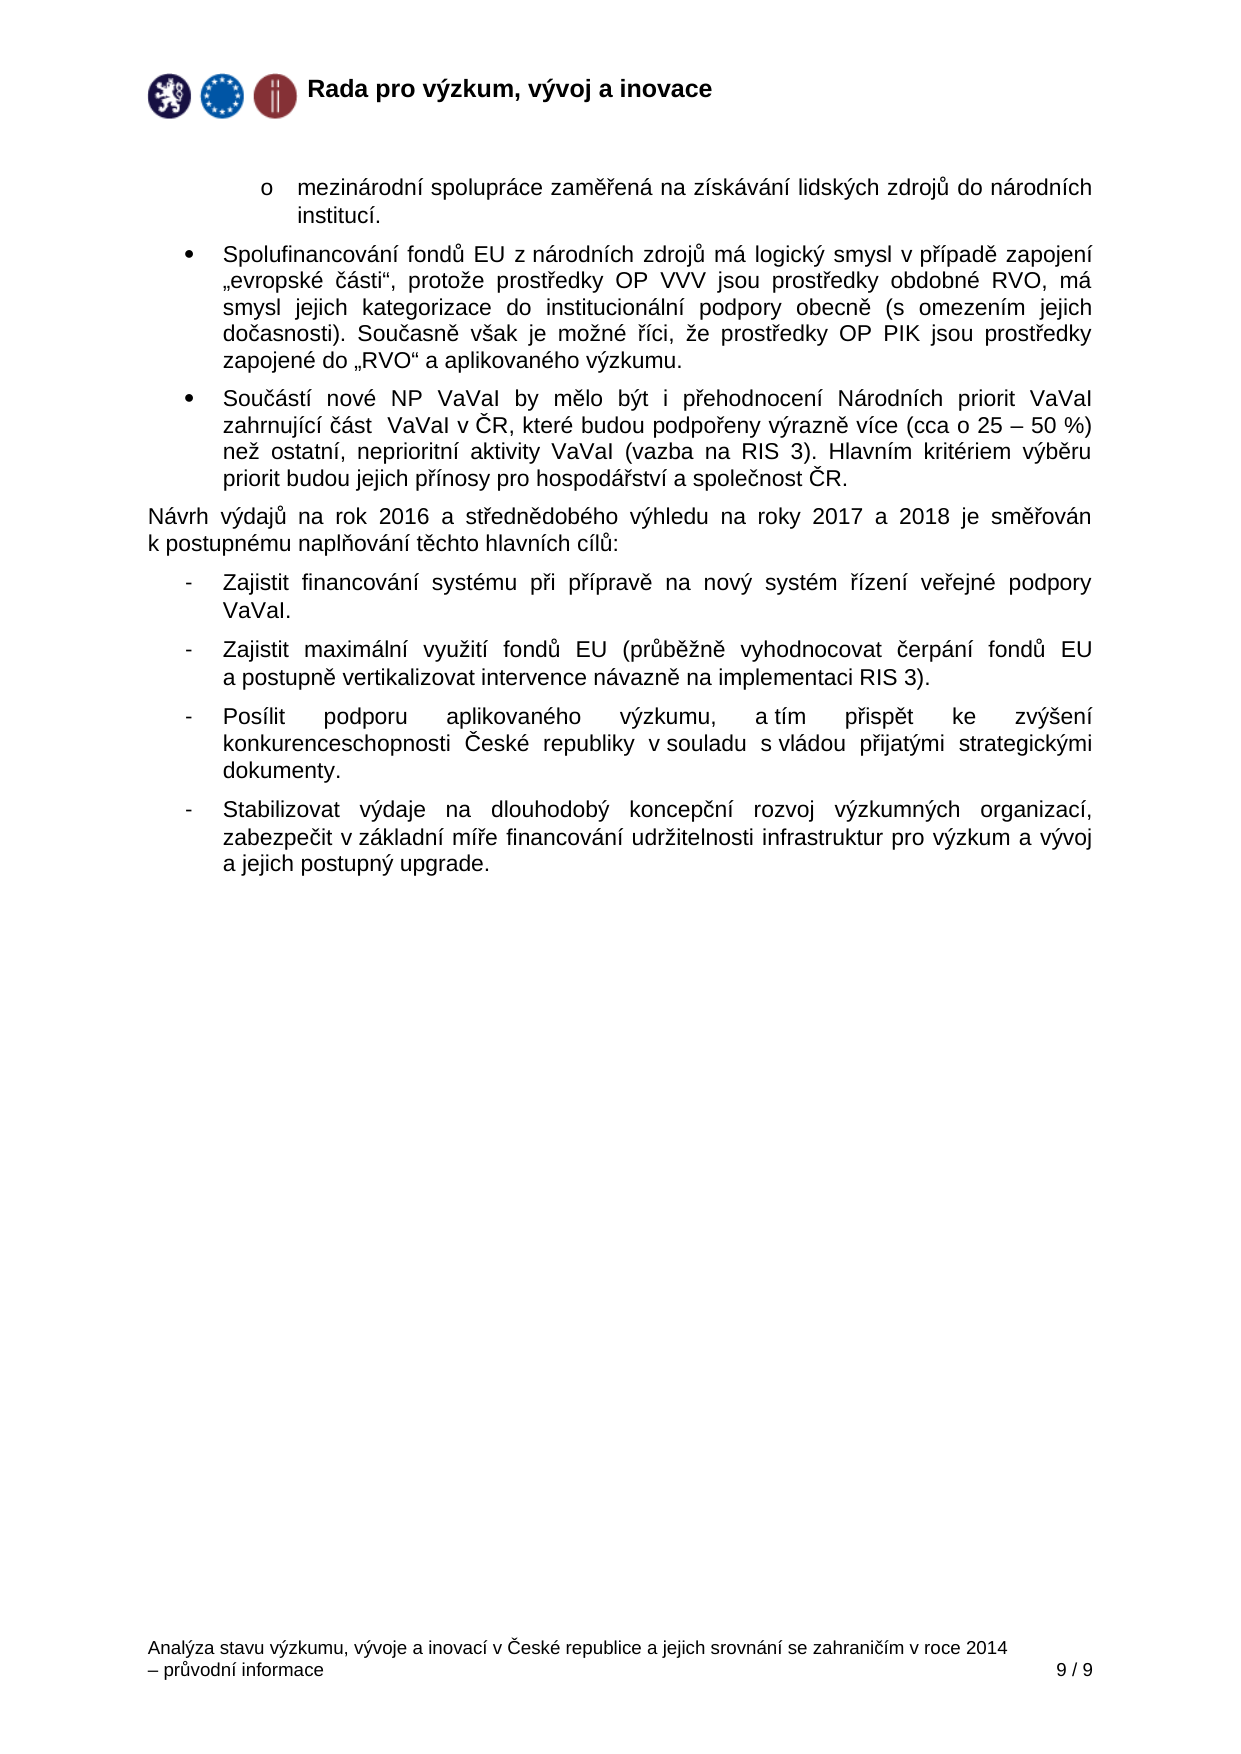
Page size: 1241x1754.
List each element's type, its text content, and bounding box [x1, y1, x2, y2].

list Posílit podporu aplikovaného výzkumu, a tím přispět ke zvýšení konkurenceschopnosti České republiky v souladu s vládou přijatými strategickými dokumenty. [185, 702, 1093, 783]
list Stabilizovat výdaje na dlouhodobý koncepční rozvoj výzkumných organizací, zabezpečit v základní míře financování udržitelnosti infrastruktur pro výzkum a vývoj a jejich postupný upgrade. [185, 796, 1093, 876]
list Zajistit maximální využití fondů EU (průběžně vyhodnocovat čerpání fondů EU a postupně vertikalizovat intervence návazně na implementaci RIS 3). [185, 635, 1093, 690]
text Návrh výdajů na rok 2016 a střednědobého výhledu na roky 2017 a 2018 je směřován k postupnému naplňování těchto hlavních cílů: [148, 503, 1093, 556]
list Zajistit financování systému při přípravě na nový systém řízení veřejné podpory VaVaI. [185, 568, 1093, 623]
picture [147, 73, 298, 120]
list Součástí nové NP VaVaI by mělo být i přehodnocení Národních priorit VaVaI zahrnující část VaVaI v ČR, které budou podpořeny výrazně více (cca o 25 – 50 %) než ostatní, neprioritní aktivity VaVaI (vazba na RIS 3). Hlavním kritériem výběru priorit budou jejich přínosy pro hospodářství a společnost ČR. [185, 385, 1093, 491]
list mezinárodní spolupráce zaměřená na získávání lidských zdrojů do národních institucí. [260, 174, 1093, 229]
list Spolufinancování fondů EU z národních zdrojů má logický smysl v případě zapojení „evropské části“, protože prostředky OP VVV jsou prostředky obdobné RVO, má smysl jejich kategorizace do institucionální podpory obecně (s omezením jejich dočasnosti). Současně však je možné říci, že prostředky OP PIK jsou prostředky zapojené do „RVO“ a aplikovaného výzkumu. [185, 241, 1093, 373]
